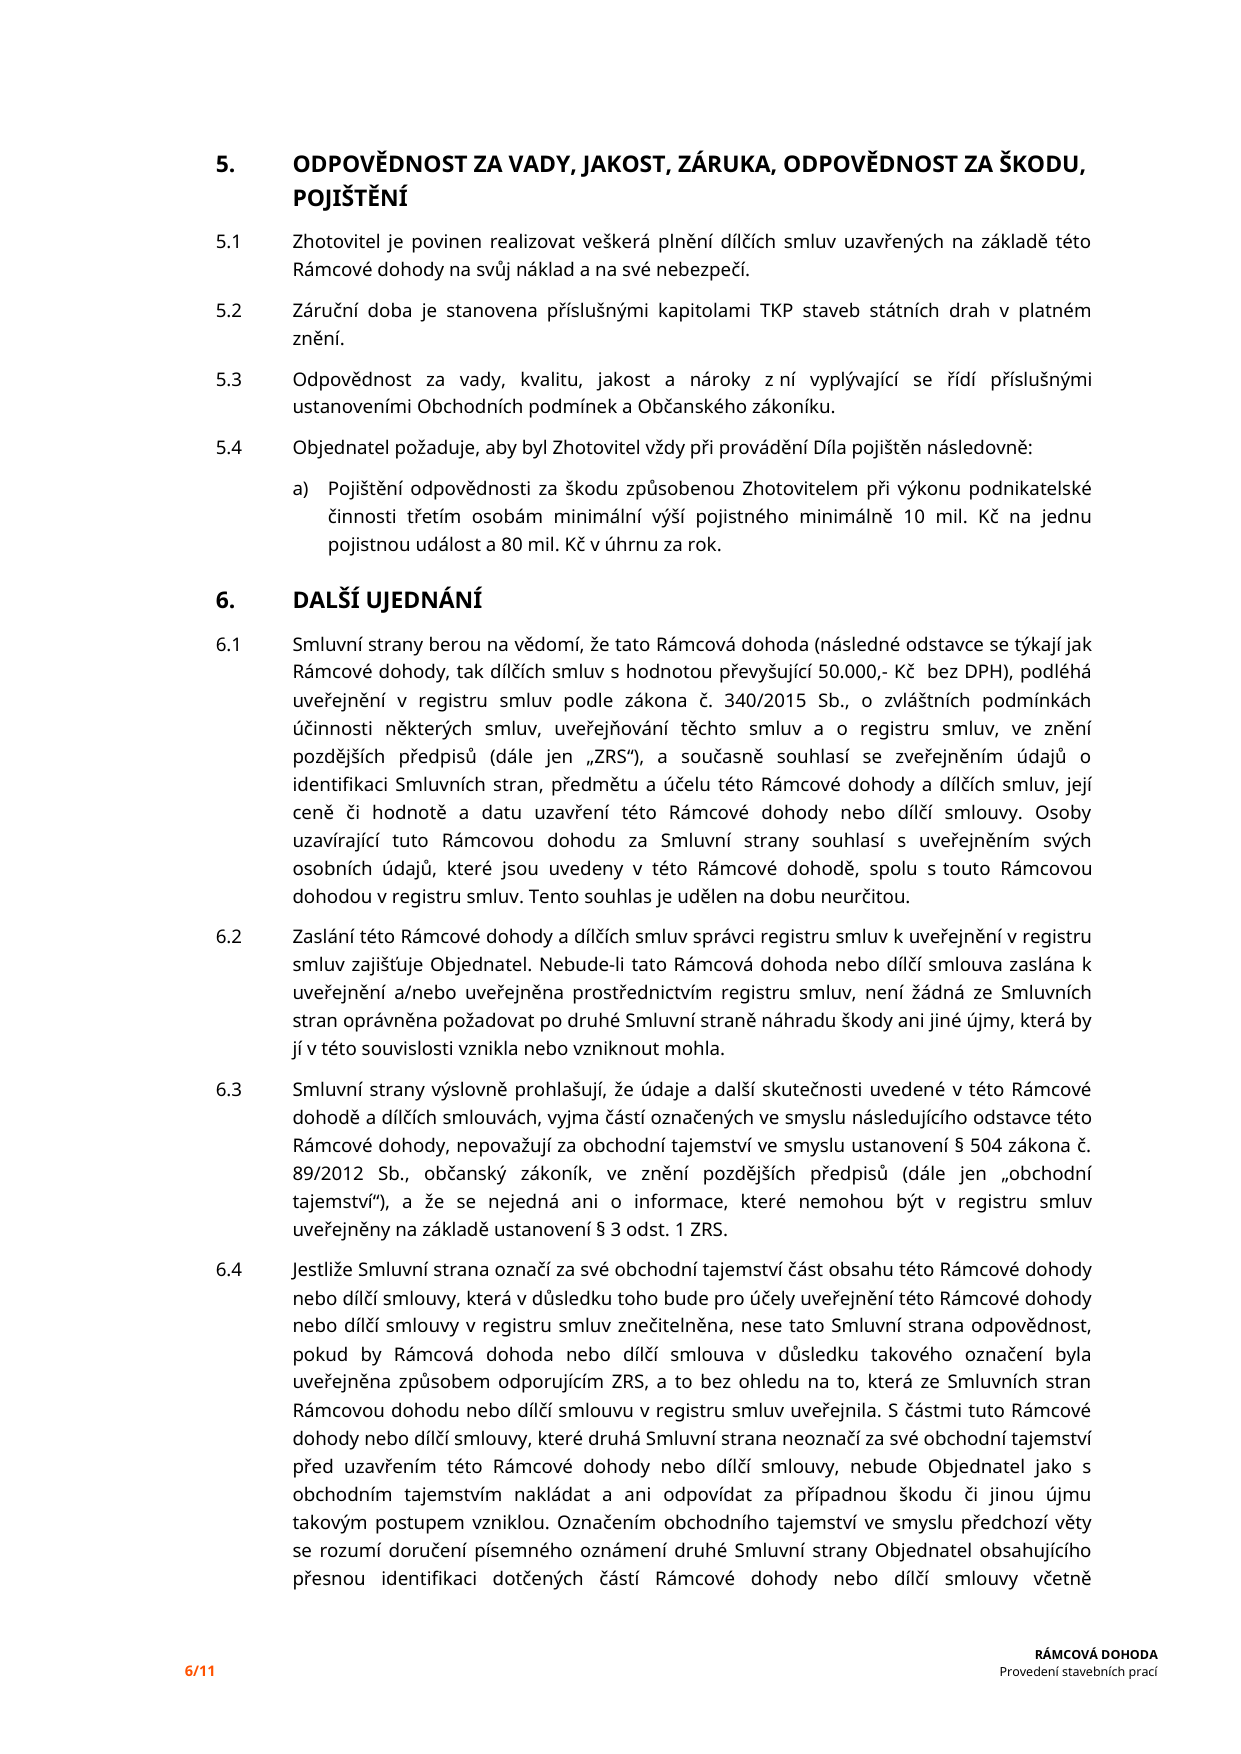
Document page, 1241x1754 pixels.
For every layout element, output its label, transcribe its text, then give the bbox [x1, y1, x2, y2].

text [216, 1257, 1093, 1591]
text Smluvní strany výslovně prohlašují, že údaje a další skutečnosti uvedené v této Rámcové dohodě a dílčích smlouvách, vyjma částí označených ve smyslu následujícího odstavce této Rámcové dohody, nepovažují za obchodní tajemství ve smyslu ustanovení § 504 zákona č. 89/2012 Sb., občanský zákoník, ve znění pozdějších předpisů (dále jen „obchodní tajemství“), a že se nejedná ani o informace, které nemohou být v registru smluv uveřejněny na základě ustanovení § 3 odst. 1 ZRS. [216, 1076, 1093, 1242]
text Zaslání této Rámcové dohody a dílčích smluv správci registru smluv k uveřejnění v registru smluv zajišťuje Objednatel. Nebude-li tato Rámcová dohoda nebo dílčí smlouva zaslána k uveřejnění a/nebo uveřejněna prostřednictvím registru smluv, není žádná ze Smluvních stran oprávněna požadovat po druhé Smluvní straně náhradu škody ani jiné újmy, která by jí v této souvislosti vznikla nebo vzniknout mohla. [216, 923, 1093, 1061]
text Smluvní strany berou na vědomí, že tato Rámcová dohoda (následné odstavce se týkají jak Rámcové dohody, tak dílčích smluv s hodnotou převyšující 50.000,- Kč bez DPH), podléhá uveřejnění v registru smluv podle zákona č. 340/2015 Sb., o zvláštních podmínkách účinnosti některých smluv, uveřejňování těchto smluv a o registru smluv, ve znění pozdějších předpisů (dále jen „ZRS“), a současně souhlasí se zveřejněním údajů o identifikaci Smluvních stran, předmětu a účelu této Rámcové dohody a dílčích smluv, její ceně či hodnotě a datu uzavření této Rámcové dohody nebo dílčí smlouvy. Osoby uzavírající tuto Rámcovou dohodu za Smluvní strany souhlasí s uveřejněním svých osobních údajů, které jsou uvedeny v této Rámcové dohodě, spolu s touto Rámcovou dohodou v registru smluv. Tento souhlas je udělen na dobu neurčitou. [216, 631, 1093, 908]
text Zhotovitel je povinen realizovat veškerá plnění dílčích smluv uzavřených na základě této Rámcové dohody na svůj náklad a na své nebezpečí. [216, 229, 1093, 282]
text Objednatel požaduje, aby byl Zhotovitel vždy při provádění Díla pojištěn následovně: [216, 434, 1093, 460]
text Odpovědnost za vady, kvalitu, jakost a nároky z ní vyplývající se řídí příslušnými ustanoveními Obchodních podmínek a Občanského zákoníku. [216, 366, 1093, 419]
text DALŠÍ UJEDNÁNÍ [216, 584, 1093, 615]
text ODPOVĚDNOST ZA VADY, JAKOST, ZÁRUKA, ODPOVĚDNOST ZA ŠKODU, POJIŠTĚNÍ [216, 147, 1093, 213]
text Záruční doba je stanovena příslušnými kapitolami TKP staveb státních drah v platném znění. [216, 297, 1093, 351]
list Pojištění odpovědnosti za škodu způsobenou Zhotovitelem při výkonu podnikatelské činnosti třetím osobám minimální výší pojistného minimálně 10 mil. Kč na jednu pojistnou událost a 80 mil. Kč v úhrnu za rok. [292, 475, 1093, 556]
